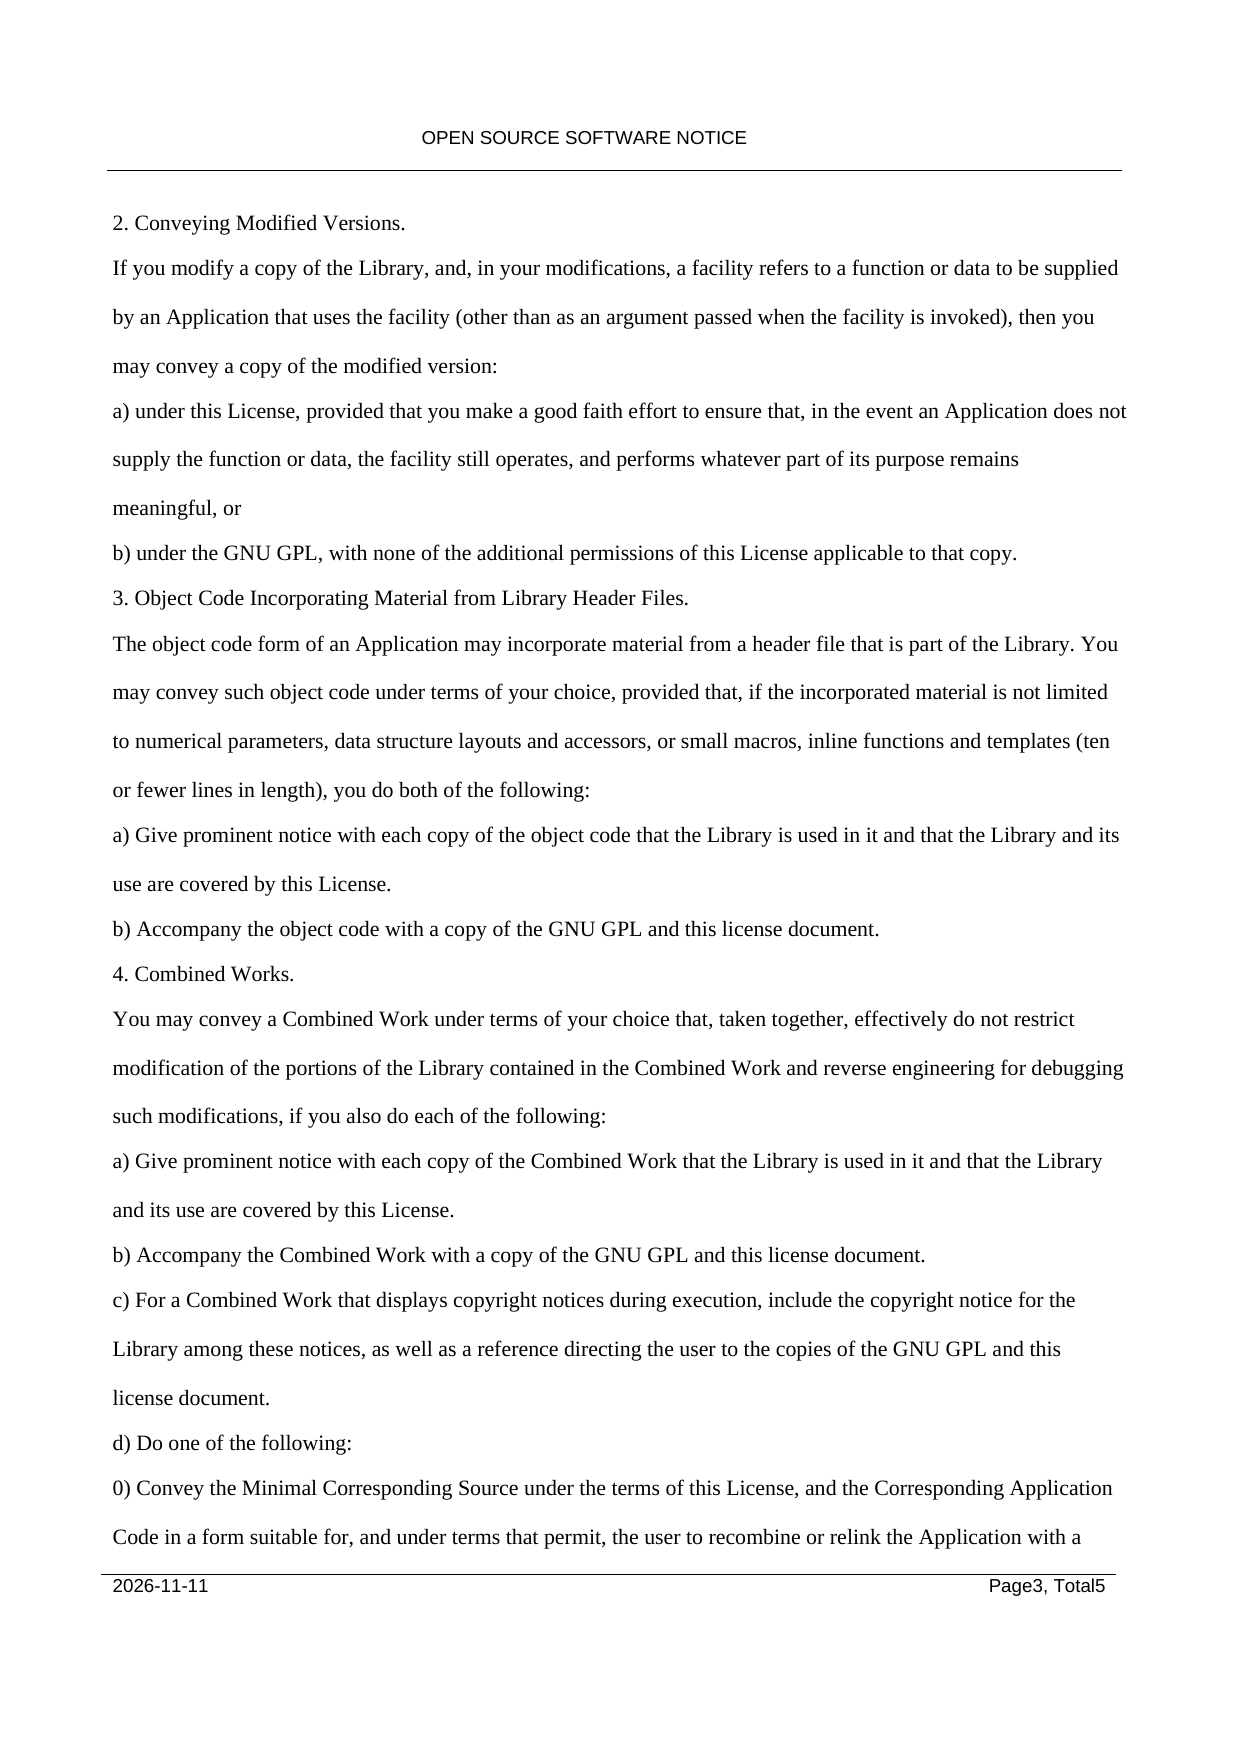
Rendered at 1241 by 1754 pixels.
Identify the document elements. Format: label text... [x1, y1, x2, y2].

text b) Accompany the Combined Work with a copy of the GNU GPL and this license document. [112, 1239, 1128, 1271]
text d) Do one of the following: [112, 1426, 1128, 1459]
text If you modify a copy of the Library, and, in your modifications, a facility refers to a function or data to be supplied by an Application that uses the facility (other than as an argument passed when the facility is invoked), then you may convey a copy of the modified version: [112, 251, 1128, 381]
text a) Give prominent notice with each copy of the Combined Work that the Library is used in it and that the Library and its use are covered by this License. [112, 1145, 1128, 1226]
text The object code form of an Application may incorporate material from a header file that is part of the Library. You may convey such object code under terms of your choice, provided that, if the incorporated material is not limited to numerical parameters, data structure layouts and accessors, or small macros, inline functions and templates (ten or fewer lines in length), you do both of the following: [112, 627, 1128, 806]
text 3. Object Code Incorporating Material from Library Header Files. [112, 582, 1128, 614]
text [112, 1472, 1128, 1553]
text a) Give prominent notice with each copy of the object code that the Library is used in it and that the Library and its use are covered by this License. [112, 818, 1128, 899]
text 2. Conveying Modified Versions. [112, 206, 1128, 239]
text b) under the GNU GPL, with none of the additional permissions of this License applicable to that copy. [112, 537, 1128, 569]
text c) For a Combined Work that displays copyright notices during execution, include the copyright notice for the Library among these notices, as well as a reference directing the user to the copies of the GNU GPL and this license document. [112, 1284, 1128, 1414]
text You may convey a Combined Work under terms of your choice that, taken together, effectively do not restrict modification of the portions of the Library contained in the Combined Work and reverse engineering for debugging such modifications, if you also do each of the following: [112, 1002, 1128, 1132]
text 4. Combined Works. [112, 957, 1128, 990]
text b) Accompany the object code with a copy of the GNU GPL and this license document. [112, 912, 1128, 944]
text a) under this License, provided that you make a good faith effort to ensure that, in the event an Application does not supply the function or data, the facility still operates, and performs whatever part of its purpose remains meaningful, or [112, 394, 1128, 524]
